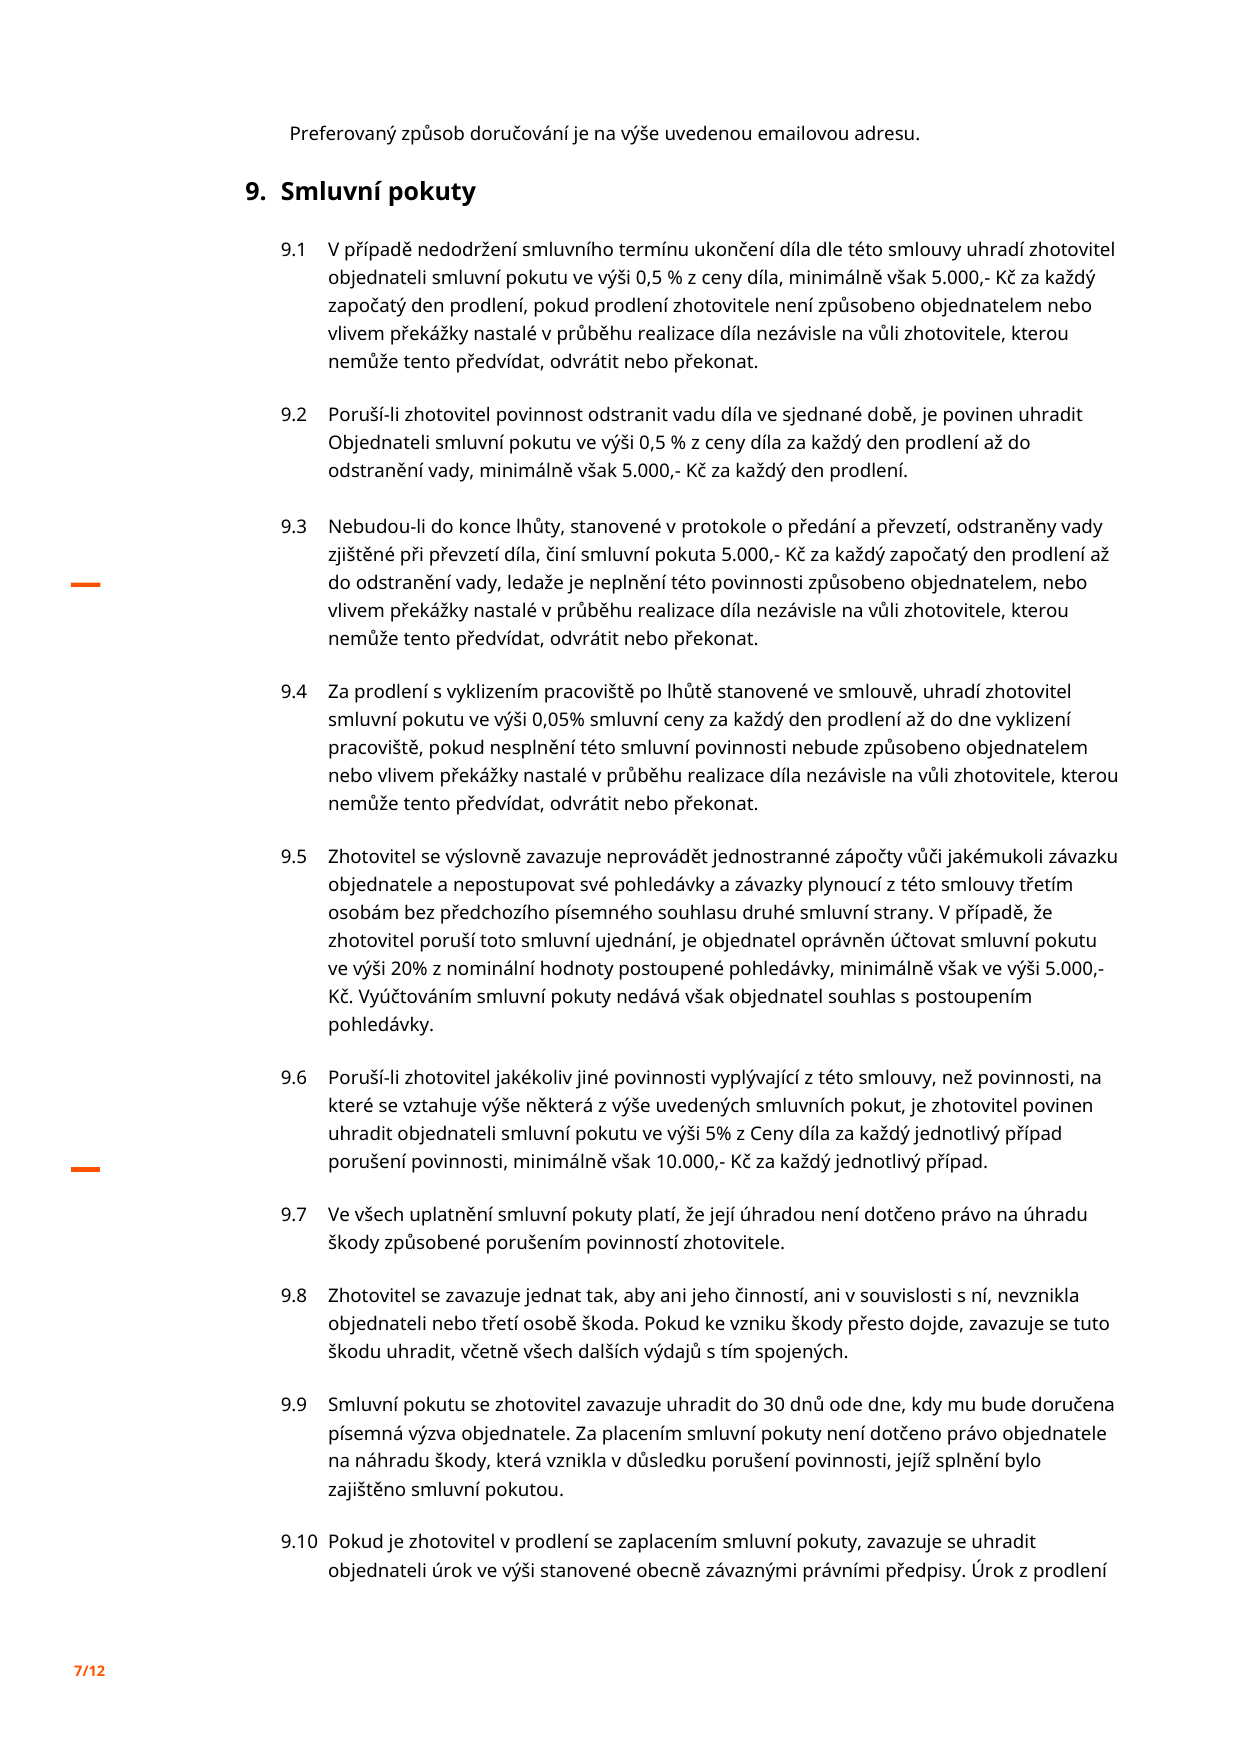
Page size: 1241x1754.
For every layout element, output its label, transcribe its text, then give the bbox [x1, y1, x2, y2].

list Zhotovitel se zavazuje jednat tak, aby ani jeho činností, ani v souvislosti s ní, nevznikla objednateli nebo třetí osobě škoda. Pokud ke vzniku škody přesto dojde, zavazuje se tuto škodu uhradit, včetně všech dalších výdajů s tím spojených. [281, 1283, 1122, 1364]
list Za prodlení s vyklizením pracoviště po lhůtě stanovené ve smlouvě, uhradí zhotovitel smluvní pokutu ve výši 0,05% smluvní ceny za každý den prodlení až do dne vyklizení pracoviště, pokud nesplnění této smluvní povinnosti nebude způsobeno objednatelem nebo vlivem překážky nastalé v průběhu realizace díla nezávisle na vůli zhotovitele, kterou nemůže tento předvídat, odvrátit nebo překonat. [281, 678, 1122, 816]
list Smluvní pokuty [245, 174, 1122, 208]
list Poruší-li zhotovitel jakékoliv jiné povinnosti vyplývající z této smlouvy, než povinnosti, na které se vztahuje výše některá z výše uvedených smluvních pokut, je zhotovitel povinen uhradit objednateli smluvní pokutu ve výši 5% z Ceny díla za každý jednotlivý případ porušení povinnosti, minimálně však 10.000,- Kč za každý jednotlivý případ. [281, 1064, 1122, 1174]
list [281, 1529, 1122, 1582]
text Preferovaný způsob doručování je na výše uvedenou emailovou adresu. [289, 121, 1122, 146]
list Smluvní pokutu se zhotovitel zavazuje uhradit do 30 dnů ode dne, kdy mu bude doručena písemná výzva objednatele. Za placením smluvní pokuty není dotčeno právo objednatele na náhradu škody, která vznikla v důsledku porušení povinnosti, jejíž splnění bylo zajištěno smluvní pokutou. [281, 1392, 1122, 1501]
list Poruší-li zhotovitel povinnost odstranit vadu díla ve sjednané době, je povinen uhradit Objednateli smluvní pokutu ve výši 0,5 % z ceny díla za každý den prodlení až do odstranění vady, minimálně však 5.000,- Kč za každý den prodlení. [281, 401, 1122, 483]
list Zhotovitel se výslovně zavazuje neprovádět jednostranné zápočty vůči jakémukoli závazku objednatele a nepostupovat své pohledávky a závazky plynoucí z této smlouvy třetím osobám bez předchozího písemného souhlasu druhé smluvní strany. V případě, že zhotovitel poruší toto smluvní ujednání, je objednatel oprávněn účtovat smluvní pokutu ve výši 20% z nominální hodnoty postoupené pohledávky, minimálně však ve výši 5.000,- Kč. Vyúčtováním smluvní pokuty nedává však objednatel souhlas s postoupením pohledávky. [281, 843, 1122, 1037]
list Nebudou-li do konce lhůty, stanovené v protokole o předání a převzetí, odstraněny vady zjištěné při převzetí díla, činí smluvní pokuta 5.000,- Kč za každý započatý den prodlení až do odstranění vady, ledaže je neplnění této povinnosti způsobeno objednatelem, nebo vlivem překážky nastalé v průběhu realizace díla nezávisle na vůli zhotovitele, kterou nemůže tento předvídat, odvrátit nebo překonat. [281, 513, 1122, 651]
list V případě nedodržení smluvního termínu ukončení díla dle této smlouvy uhradí zhotovitel objednateli smluvní pokutu ve výši 0,5 % z ceny díla, minimálně však 5.000,- Kč za každý započatý den prodlení, pokud prodlení zhotovitele není způsobeno objednatelem nebo vlivem překážky nastalé v průběhu realizace díla nezávisle na vůli zhotovitele, kterou nemůže tento předvídat, odvrátit nebo překonat. [281, 236, 1122, 374]
list Ve všech uplatnění smluvní pokuty platí, že její úhradou není dotčeno právo na úhradu škody způsobené porušením povinností zhotovitele. [281, 1202, 1122, 1255]
